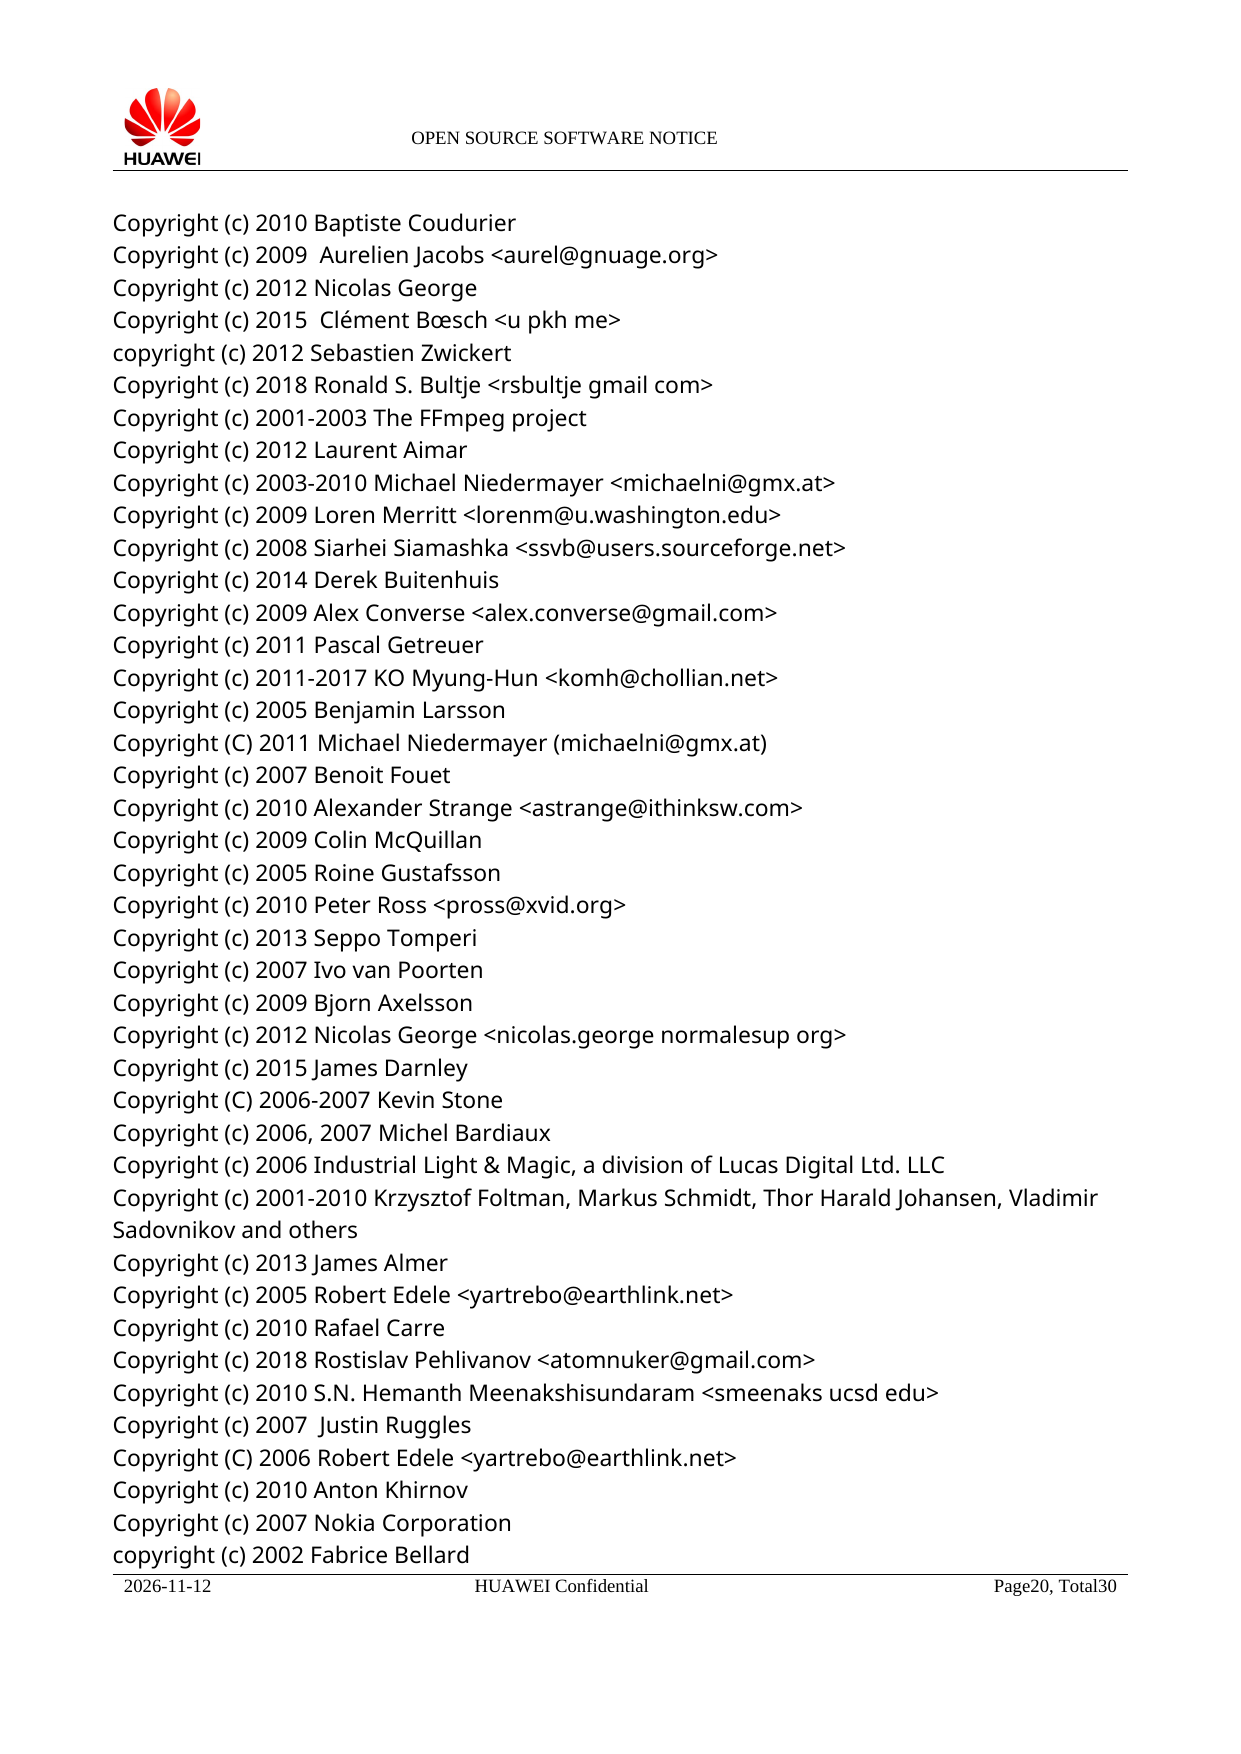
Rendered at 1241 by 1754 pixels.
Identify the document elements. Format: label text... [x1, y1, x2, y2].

picture [124, 88, 201, 165]
